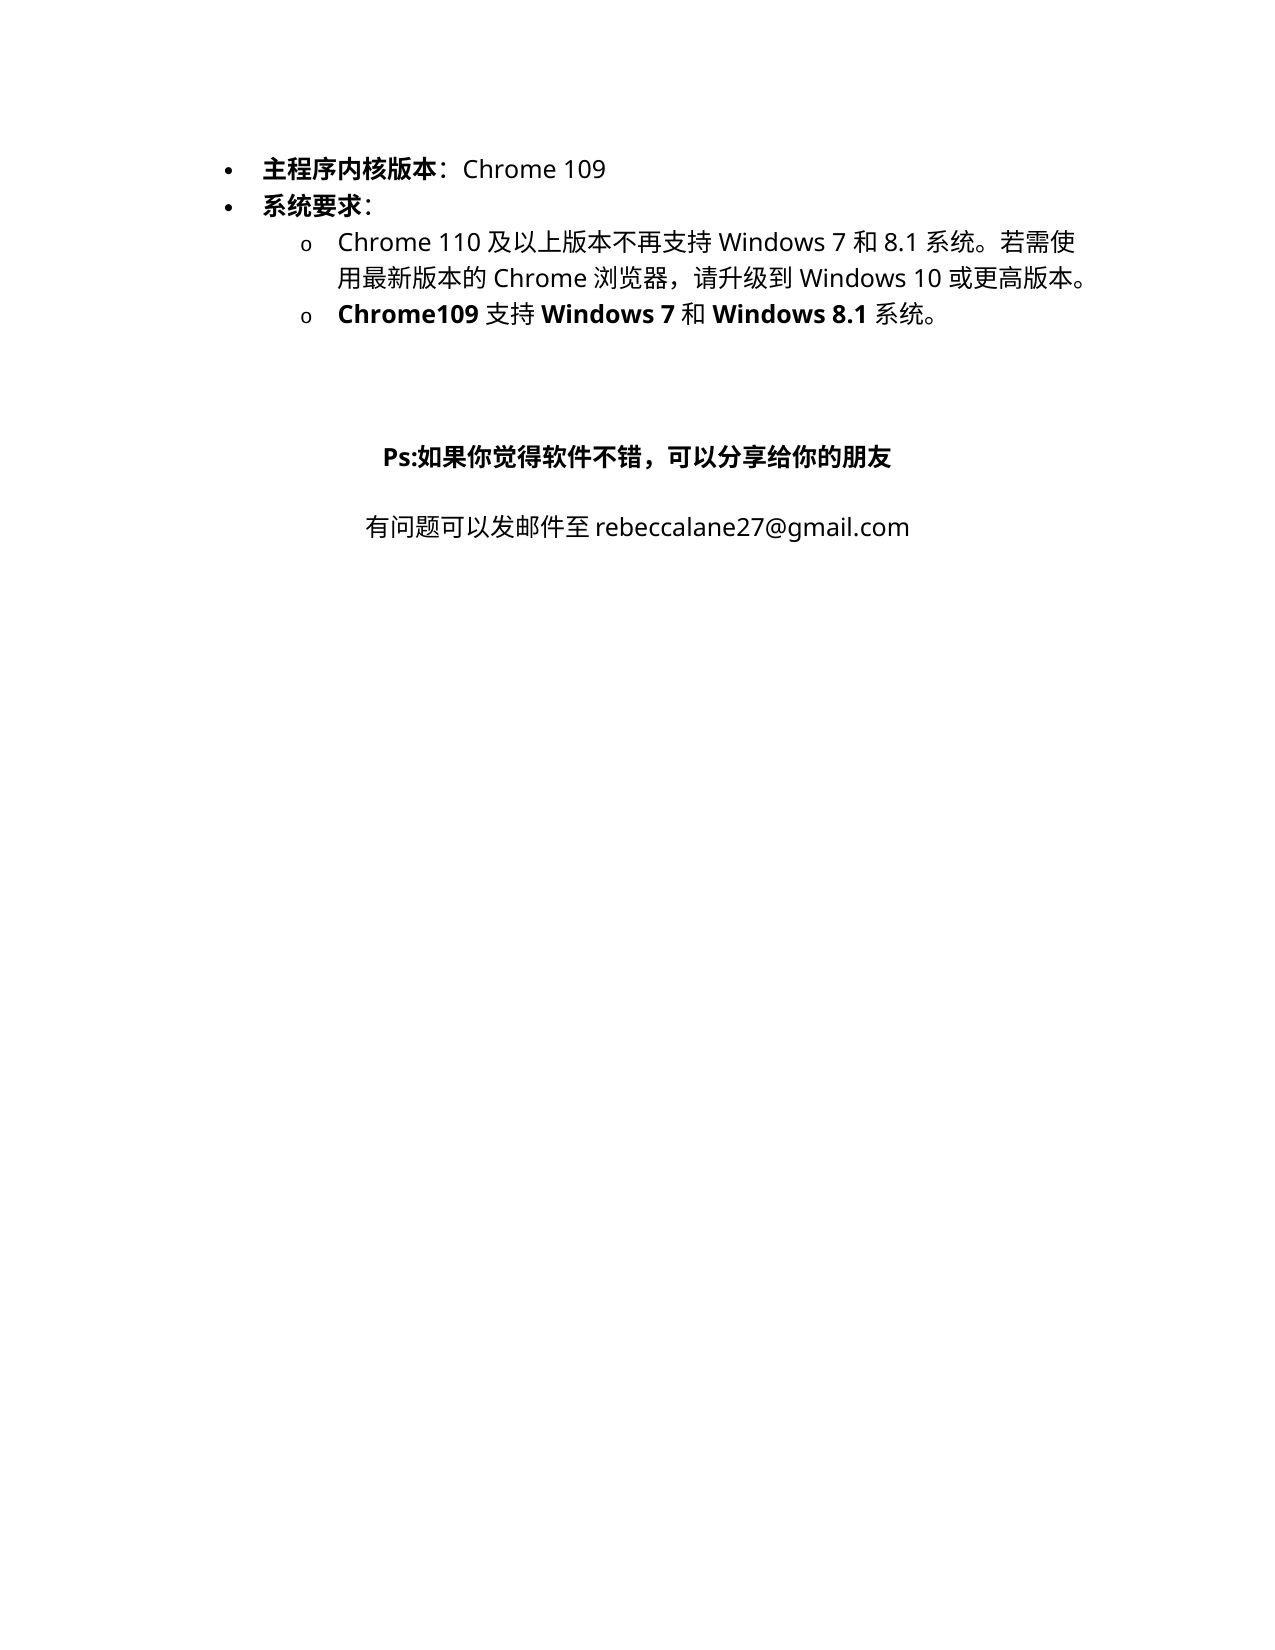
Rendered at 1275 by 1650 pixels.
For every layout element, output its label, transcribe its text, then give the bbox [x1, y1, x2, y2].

list Chrome109 支持 Windows 7 和 Windows 8.1 系统。 [300, 295, 1087, 331]
list 主程序内核版本：Chrome 109 [225, 150, 1087, 186]
list 系统要求： [225, 186, 1087, 222]
text 有问题可以发邮件至rebeccalane27@gmail.com [187, 507, 1087, 544]
text Ps:如果你觉得软件不错，可以分享给你的朋友 [187, 437, 1087, 473]
list Chrome 110 及以上版本不再支持 Windows 7 和 8.1 系统。若需使用最新版本的 Chrome 浏览器，请升级到 Windows 10 或更高版本。 [300, 222, 1087, 295]
